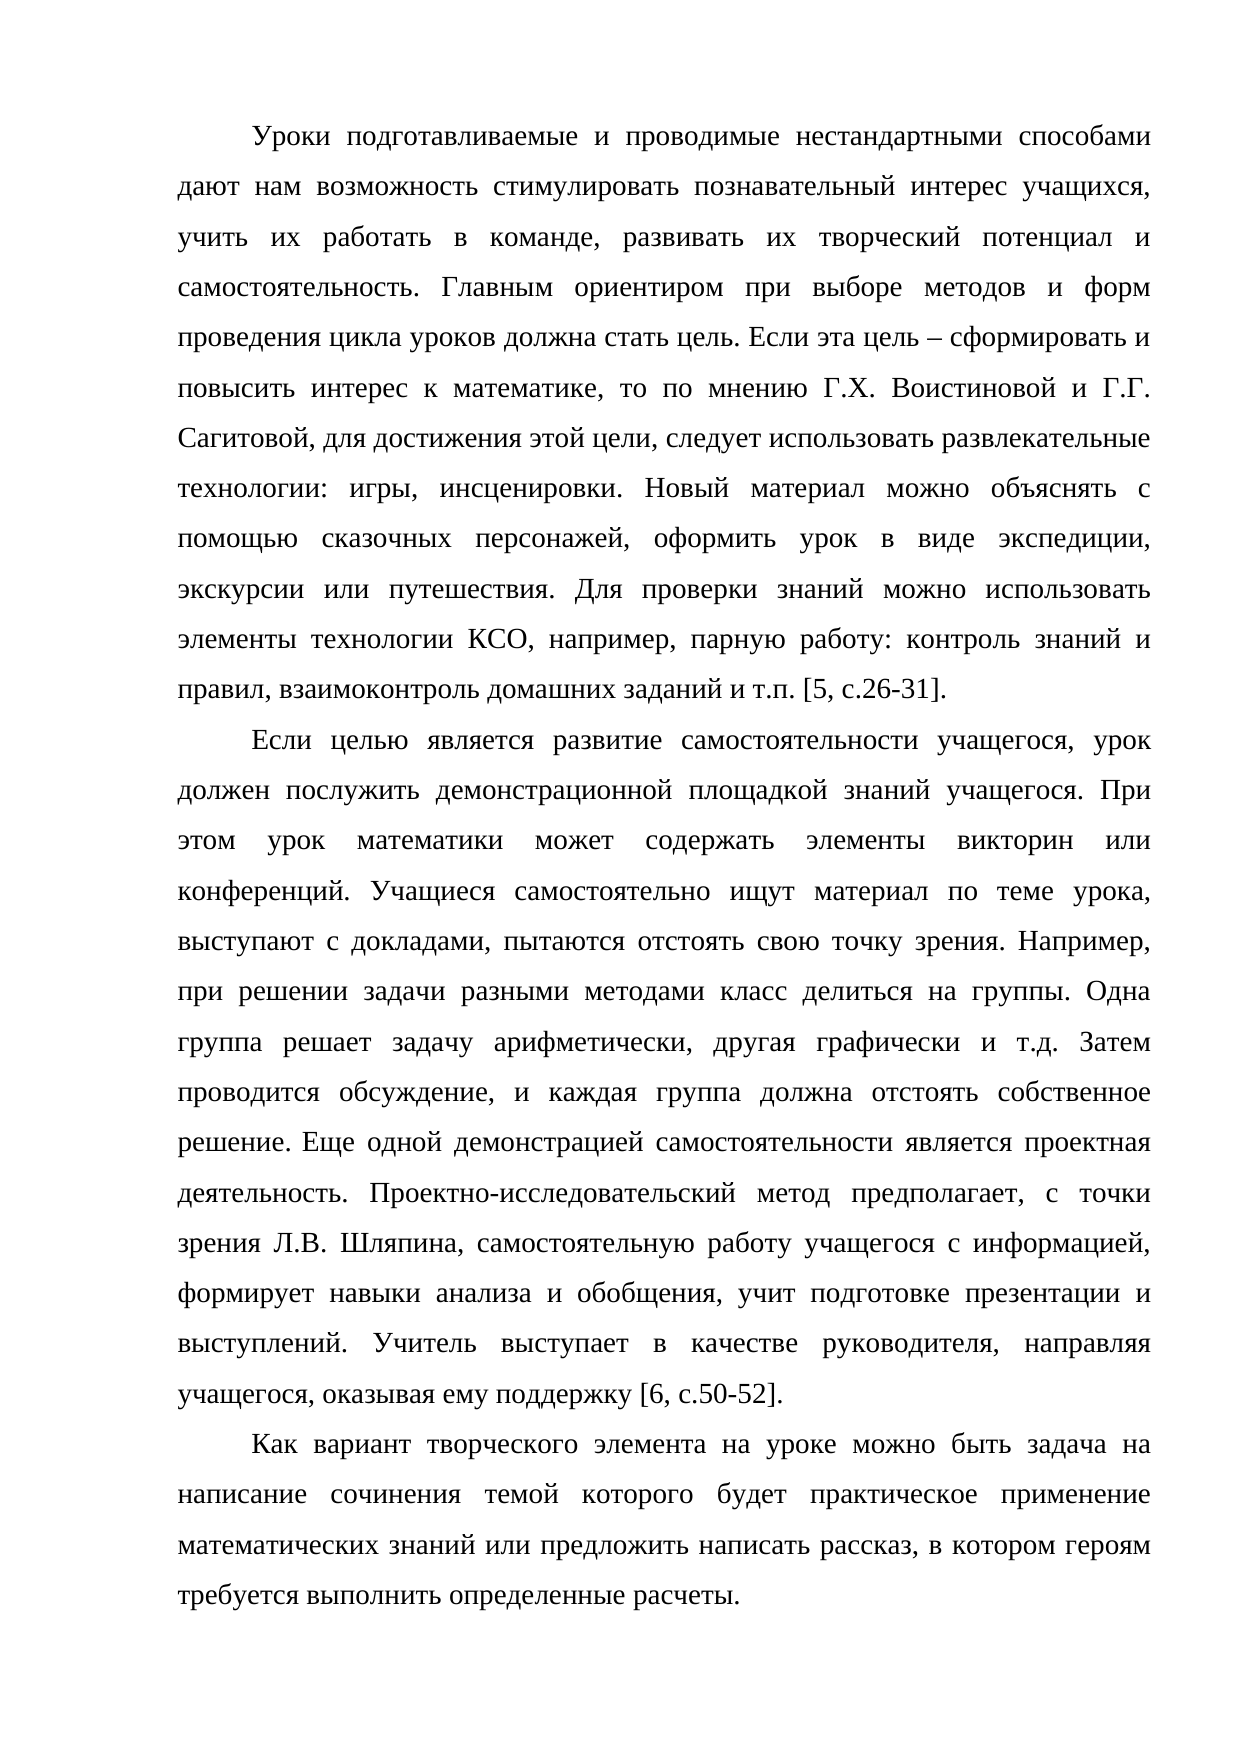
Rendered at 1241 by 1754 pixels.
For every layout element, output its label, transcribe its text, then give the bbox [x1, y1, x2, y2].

text Если целью является развитие самостоятельности учащегося, урок должен послужить демонстрационной площадкой знаний учащегося. При этом урок математики может содержать элементы викторин или конференций. Учащиеся самостоятельно ищут материал по теме урока, выступают с докладами, пытаются отстоять свою точку зрения. Например, при решении задачи разными методами класс делиться на группы. Одна группа решает задачу арифметически, другая графически и т.д. Затем проводится обсуждение, и каждая группа должна отстоять собственное решение. Еще одной демонстрацией самостоятельности является проектная деятельность. Проектно-исследовательский метод предполагает, с точки зрения Л.В. Шляпина, самостоятельную работу учащегося с информацией, формирует навыки анализа и обобщения, учит подготовке презентации и выступлений. Учитель выступает в качестве руководителя, направляя учащегося, оказывая ему поддержку [6, с.50-52]. [177, 722, 1152, 1409]
text Как вариант творческого элемента на уроке можно быть задача на написание сочинения темой которого будет практическое применение математических знаний или предложить написать рассказ, в котором героям требуется выполнить определенные расчеты. [177, 1426, 1152, 1611]
text Уроки подготавливаемые и проводимые нестандартными способами дают нам возможность стимулировать познавательный интерес учащихся, учить их работать в команде, развивать их творческий потенциал и самостоятельность. Главным ориентиром при выборе методов и форм проведения цикла уроков должна стать цель. Если эта цель – сформировать и повысить интерес к математике, то по мнению Г.Х. Воистиновой и Г.Г. Сагитовой, для достижения этой цели, следует использовать развлекательные технологии: игры, инсценировки. Новый материал можно объяснять с помощью сказочных персонажей, оформить урок в виде экспедиции, экскурсии или путешествия. Для проверки знаний можно использовать элементы технологии КСО, например, парную работу: контроль знаний и правил, взаимоконтроль домашних заданий и т.п. [5, с.26-31]. [177, 118, 1152, 705]
